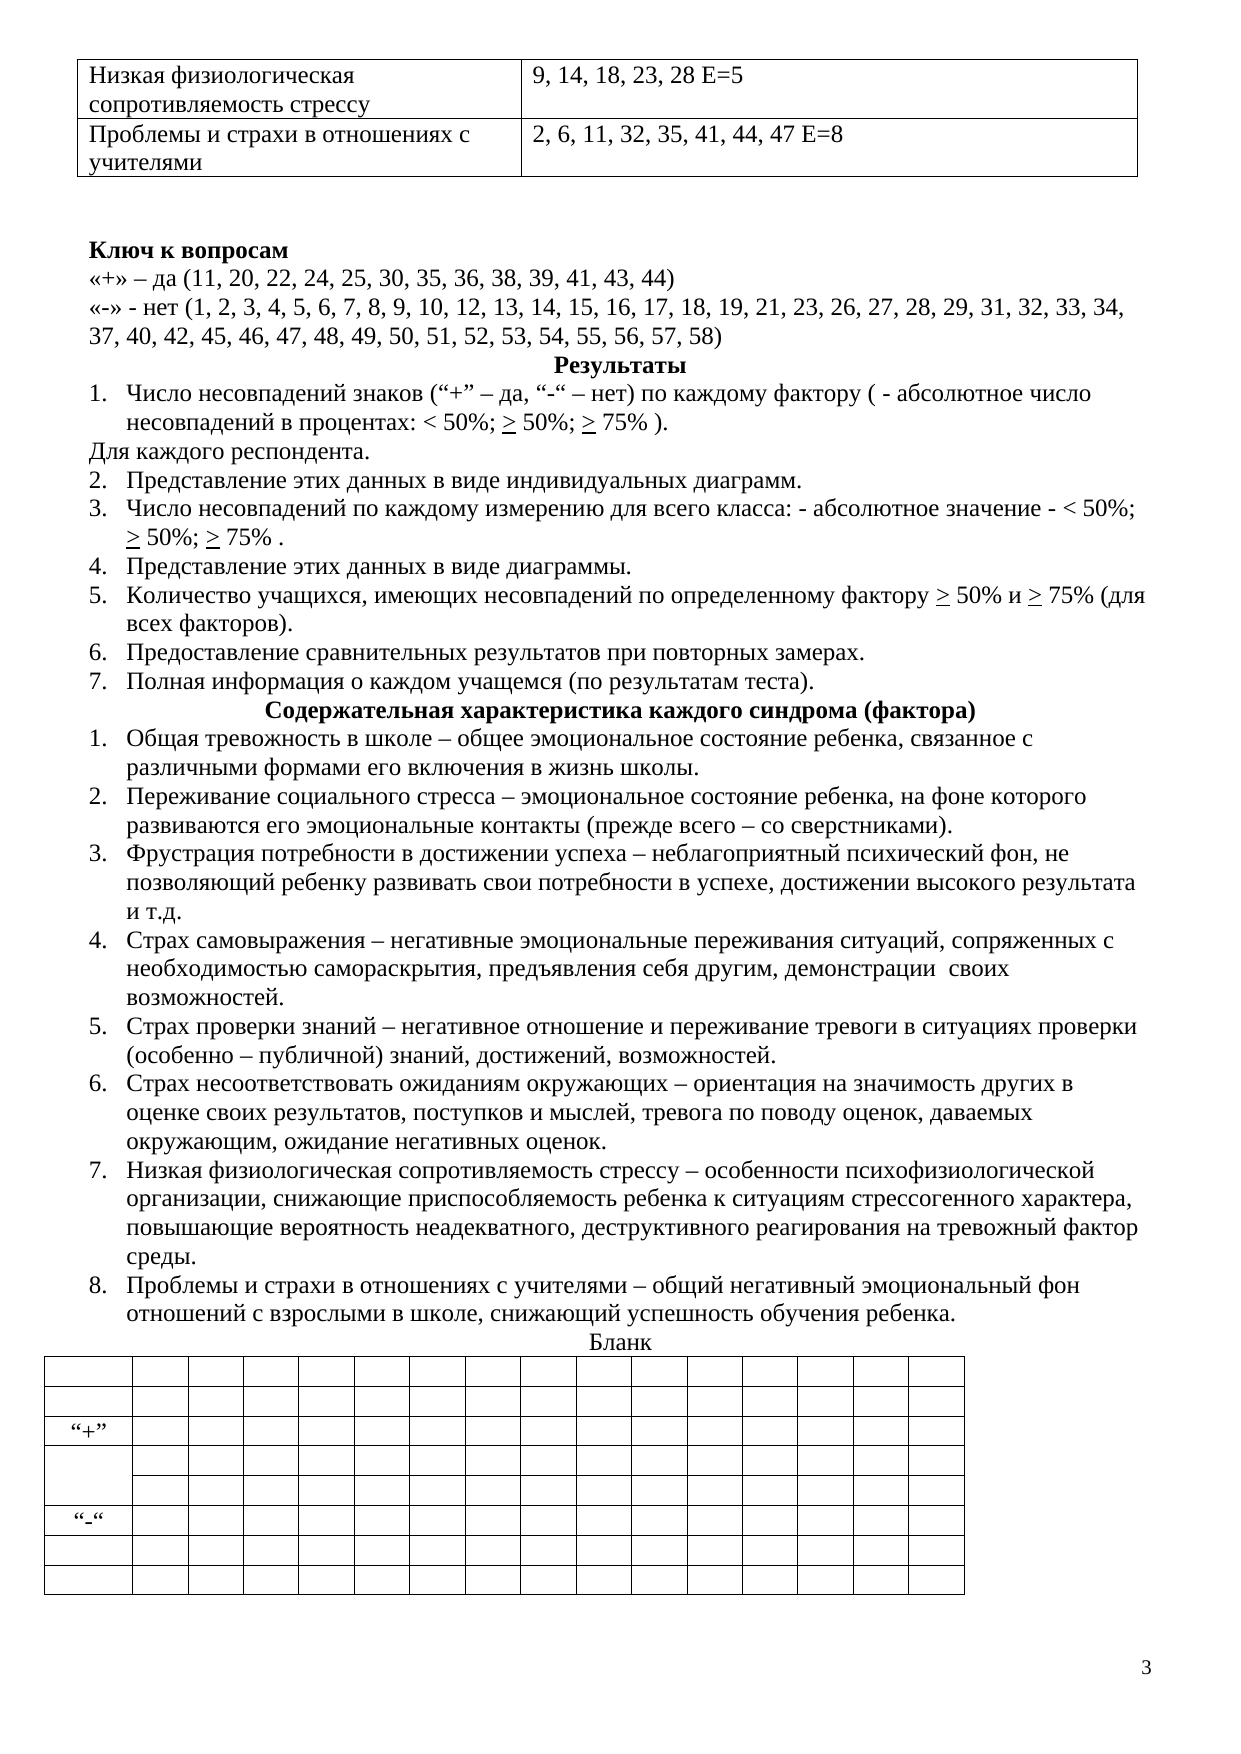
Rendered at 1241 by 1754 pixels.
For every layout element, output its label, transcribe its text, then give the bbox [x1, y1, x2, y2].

table_cell [632, 1506, 687, 1535]
table_cell [743, 1446, 797, 1475]
table_cell [45, 1536, 132, 1564]
table_header [521, 1357, 576, 1386]
table_cell [632, 1417, 687, 1445]
table_cell [299, 1476, 354, 1505]
table_cell [466, 1536, 520, 1564]
table_cell [410, 1387, 465, 1416]
table_cell [909, 1536, 964, 1564]
table_cell [189, 1506, 243, 1535]
table_cell [798, 1506, 853, 1535]
table_cell [133, 1536, 188, 1564]
list Проблемы и страхи в отношениях с учителями – общий негативный эмоциональный фон отношений с взрослыми в школе, снижающий успешность обучения ребенка. [89, 1270, 1152, 1327]
table_cell [189, 1446, 243, 1475]
table_cell [577, 1506, 631, 1535]
table_cell [854, 1506, 908, 1535]
table_header [189, 1357, 243, 1386]
table_cell [632, 1566, 687, 1594]
table_cell [798, 1387, 853, 1416]
list Полная информация о каждом учащемся (по результатам теста). [89, 666, 1152, 695]
table_cell [244, 1387, 298, 1416]
table_cell [244, 1476, 298, 1505]
list Страх проверки знаний – негативное отношение и переживание тревоги в ситуациях проверки (особенно – публичной) знаний, достижений, возможностей. [89, 1011, 1152, 1068]
table_cell [798, 1566, 853, 1594]
table_cell [466, 1566, 520, 1594]
table_cell [410, 1446, 465, 1475]
table_cell [632, 1536, 687, 1564]
list Число несовпадений знаков (“+” – да, “-“ – нет) по каждому фактору ( - абсолютное число несовпадений в процентах: < 50%; > 50%; > 75% ). [89, 378, 1152, 436]
table_cell [133, 1387, 188, 1416]
table_cell [466, 1476, 520, 1505]
table_cell [244, 1446, 298, 1475]
table_header [45, 1357, 132, 1386]
table_cell [189, 1476, 243, 1505]
text Результаты [89, 350, 1152, 378]
table_cell [854, 1566, 908, 1594]
table_cell [521, 1536, 576, 1564]
table_header [688, 1357, 742, 1386]
list Переживание социального стресса – эмоциональное состояние ребенка, на фоне которого развиваются его эмоциональные контакты (прежде всего – со сверстниками). [89, 781, 1152, 838]
table_cell [299, 1417, 354, 1445]
text Ключ к вопросам [89, 235, 1152, 263]
table_header [632, 1357, 687, 1386]
table_cell [632, 1446, 687, 1475]
table_header [355, 1357, 409, 1386]
table_cell [798, 1417, 853, 1445]
table_cell Низкая физиологическая сопротивляемость стрессу [78, 60, 521, 118]
table_cell [743, 1476, 797, 1505]
table_cell [133, 1476, 188, 1505]
table_cell [355, 1566, 409, 1594]
table_cell [688, 1476, 742, 1505]
table_cell [909, 1417, 964, 1445]
text «+» – да (11, 20, 22, 24, 25, 30, 35, 36, 38, 39, 41, 43, 44) [89, 263, 1152, 292]
table_cell [521, 1566, 576, 1594]
table_cell [909, 1476, 964, 1505]
table_cell [189, 1566, 243, 1594]
table_cell [45, 1387, 132, 1416]
table_header [909, 1357, 964, 1386]
list Представление этих данных в виде диаграммы. [89, 551, 1152, 580]
list Страх самовыражения – негативные эмоциональные переживания ситуаций, сопряженных с необходимостью самораскрытия, предъявления себя другим, демонстрации своих возможностей. [89, 925, 1152, 1011]
table_cell [688, 1387, 742, 1416]
table_cell [299, 1506, 354, 1535]
table_header [299, 1357, 354, 1386]
table_cell [577, 1536, 631, 1564]
table_cell [45, 1446, 132, 1505]
table_cell [521, 1387, 576, 1416]
table_cell [355, 1536, 409, 1564]
table_cell [466, 1446, 520, 1475]
table_cell [244, 1536, 298, 1564]
table_cell [410, 1536, 465, 1564]
table_cell [688, 1446, 742, 1475]
text Бланк [89, 1327, 1152, 1356]
table_cell [299, 1446, 354, 1475]
table_cell [133, 1506, 188, 1535]
table_cell [743, 1536, 797, 1564]
list Представление этих данных в виде индивидуальных диаграмм. [89, 465, 1152, 493]
table_cell [798, 1446, 853, 1475]
list Страх несоответствовать ожиданиям окружающих – ориентация на значимость других в оценке своих результатов, поступков и мыслей, тревога по поводу оценок, даваемых окружающим, ожидание негативных оценок. [89, 1068, 1152, 1155]
table_cell [521, 1476, 576, 1505]
table_header [854, 1357, 908, 1386]
table_cell [410, 1417, 465, 1445]
table_cell “-“ [45, 1506, 132, 1535]
table_cell Проблемы и страхи в отношениях с учителями [78, 119, 521, 176]
table_cell “+” [45, 1417, 132, 1445]
table_cell [743, 1506, 797, 1535]
list Низкая физиологическая сопротивляемость стрессу – особенности психофизиологической организации, снижающие приспособляемость ребенка к ситуациям стрессогенного характера, повышающие вероятность неадекватного, деструктивного реагирования на тревожный фактор среды. [89, 1155, 1152, 1270]
table_cell [798, 1476, 853, 1505]
table_cell [688, 1506, 742, 1535]
table_cell [189, 1536, 243, 1564]
table_cell [410, 1566, 465, 1594]
list Предоставление сравнительных результатов при повторных замерах. [89, 637, 1152, 666]
table_cell [355, 1446, 409, 1475]
table_cell [577, 1387, 631, 1416]
table_cell [410, 1476, 465, 1505]
table_cell [632, 1476, 687, 1505]
table_cell [854, 1476, 908, 1505]
table_header [410, 1357, 465, 1386]
table_cell [798, 1536, 853, 1564]
table_cell [854, 1536, 908, 1564]
text «-» - нет (1, 2, 3, 4, 5, 6, 7, 8, 9, 10, 12, 13, 14, 15, 16, 17, 18, 19, 21, 23, 26, 27, 28, 29, 31, 32, 33, 34, 37, 40, 42, 45, 46, 47, 48, 49, 50, 51, 52, 53, 54, 55, 56, 57, 58) [89, 292, 1152, 350]
table_cell [909, 1566, 964, 1594]
text Для каждого респондента. [89, 436, 1152, 465]
table_cell [521, 1506, 576, 1535]
table_cell 2, 6, 11, 32, 35, 41, 44, 47 Е=8 [522, 119, 1137, 176]
table_cell [577, 1417, 631, 1445]
table_cell [466, 1387, 520, 1416]
table_cell [299, 1536, 354, 1564]
table_cell 9, 14, 18, 23, 28 Е=5 [522, 60, 1137, 118]
table_header [466, 1357, 520, 1386]
table_cell [299, 1566, 354, 1594]
table_cell [854, 1417, 908, 1445]
table_cell [133, 1566, 188, 1594]
table_header [133, 1357, 188, 1386]
table_cell [355, 1476, 409, 1505]
table_cell [909, 1387, 964, 1416]
table_cell [909, 1506, 964, 1535]
table_cell [909, 1446, 964, 1475]
table_cell [577, 1566, 631, 1594]
table_cell [244, 1506, 298, 1535]
table_cell [577, 1476, 631, 1505]
table_cell [410, 1506, 465, 1535]
table_cell [743, 1387, 797, 1416]
table_cell [244, 1566, 298, 1594]
table_cell [521, 1417, 576, 1445]
table_cell [189, 1417, 243, 1445]
list Фрустрация потребности в достижении успеха – неблагоприятный психический фон, не позволяющий ребенку развивать свои потребности в успехе, достижении высокого результата и т.д. [89, 838, 1152, 925]
table_cell [688, 1417, 742, 1445]
table_header [743, 1357, 797, 1386]
table_cell [244, 1417, 298, 1445]
list Количество учащихся, имеющих несовпадений по определенному фактору > 50% и > 75% (для всех факторов). [89, 580, 1152, 637]
table_header [577, 1357, 631, 1386]
table_cell [189, 1387, 243, 1416]
table_cell [577, 1446, 631, 1475]
table_cell [854, 1387, 908, 1416]
table_cell [466, 1506, 520, 1535]
table_cell [355, 1417, 409, 1445]
list Общая тревожность в школе – общее эмоциональное состояние ребенка, связанное с различными формами его включения в жизнь школы. [89, 723, 1152, 781]
table_cell [743, 1417, 797, 1445]
table_cell [688, 1566, 742, 1594]
list Число несовпадений по каждому измерению для всего класса: - абсолютное значение - < 50%; > 50%; > 75% . [89, 493, 1152, 551]
table_cell [133, 1446, 188, 1475]
table_cell [632, 1387, 687, 1416]
table_cell [133, 1417, 188, 1445]
table_header [798, 1357, 853, 1386]
table_cell [45, 1566, 132, 1594]
table_header [244, 1357, 298, 1386]
table_cell [521, 1446, 576, 1475]
table_cell [688, 1536, 742, 1564]
text Содержательная характеристика каждого синдрома (фактора) [89, 695, 1152, 723]
table_cell [743, 1566, 797, 1594]
table_cell [355, 1387, 409, 1416]
table_cell [299, 1387, 354, 1416]
table_cell [854, 1446, 908, 1475]
table_cell [355, 1506, 409, 1535]
table_cell [466, 1417, 520, 1445]
